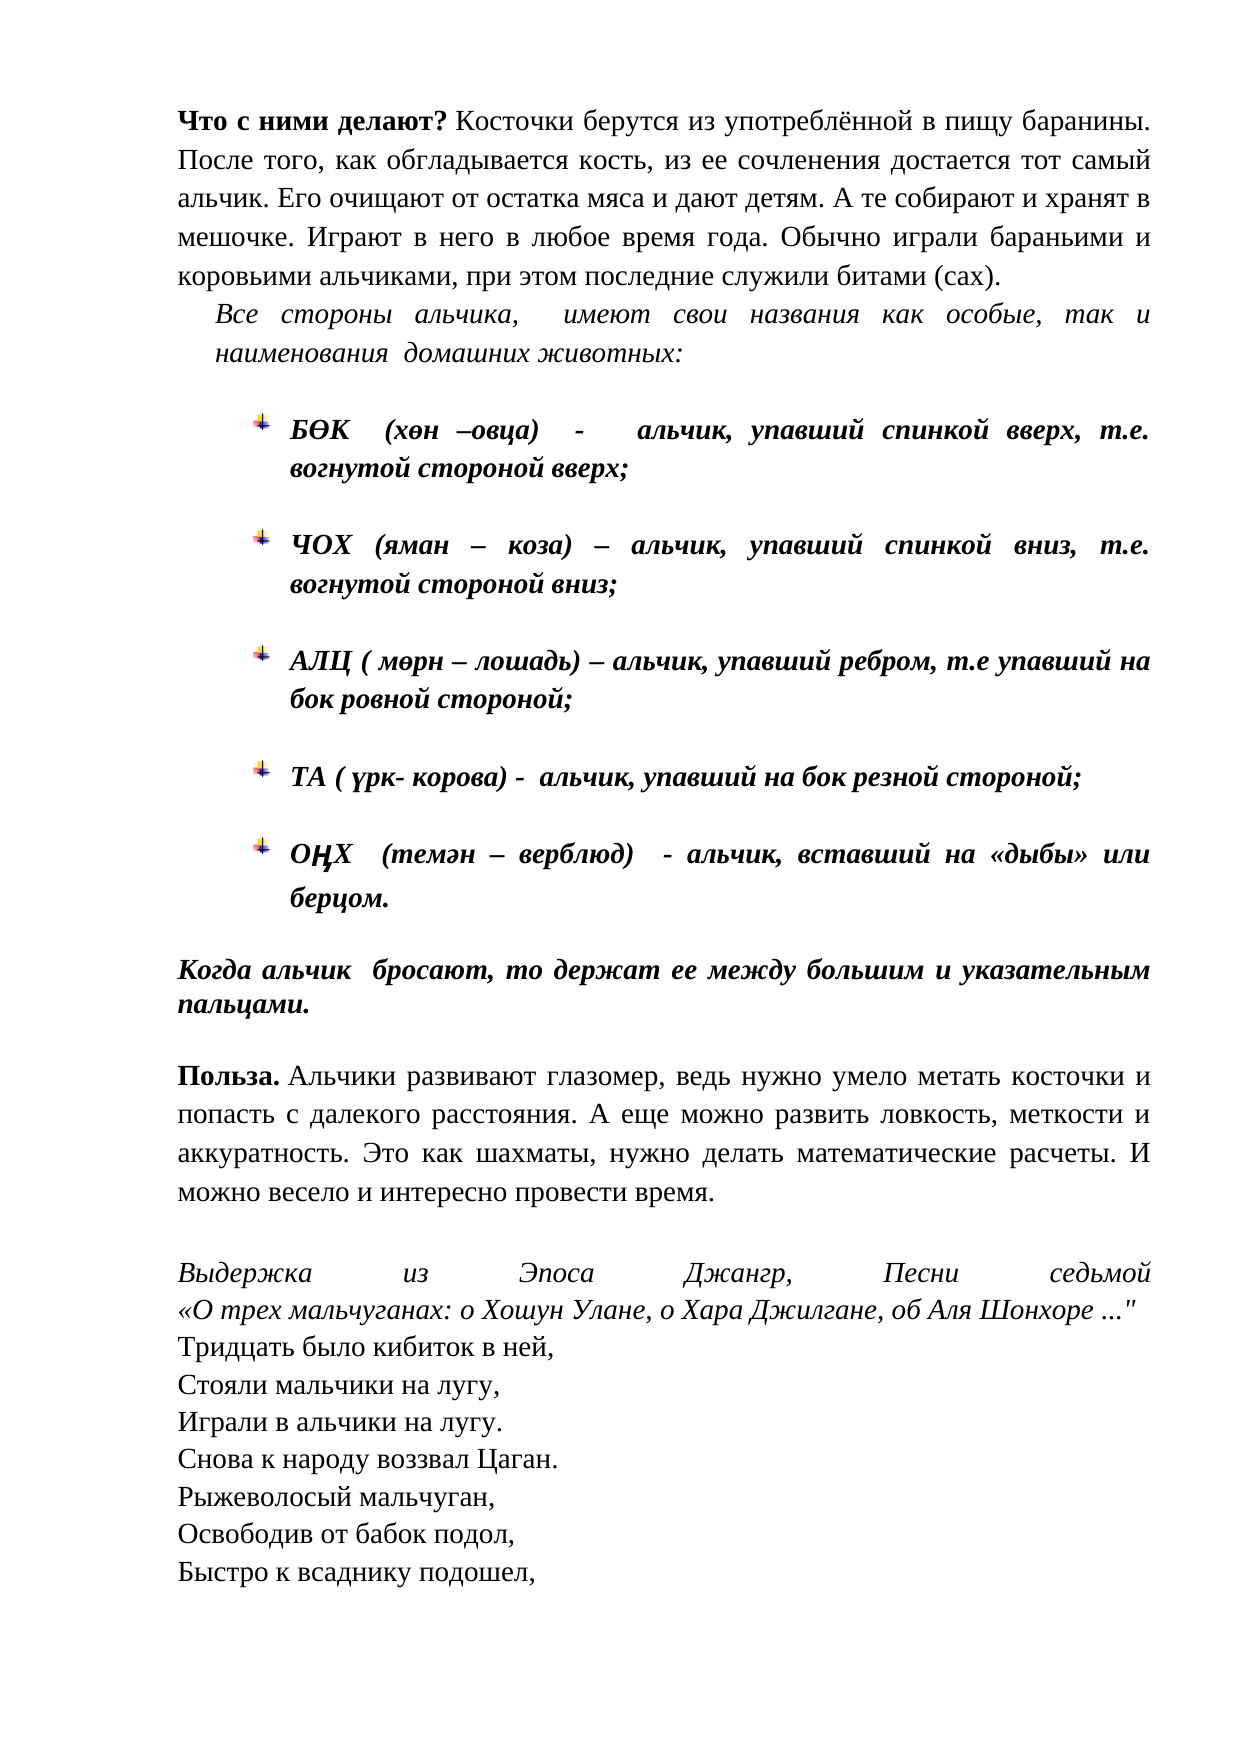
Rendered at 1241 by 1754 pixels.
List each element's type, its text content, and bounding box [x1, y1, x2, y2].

picture [253, 644, 270, 661]
list ЧОХ (яман – коза) – альчик, упавший спинкой вниз, т.е. вогнутой стороной вниз; [252, 527, 1152, 599]
list БӨК (хөн –овца) - альчик, упавший спинкой вверх, т.е. вогнутой стороной вверх; [252, 412, 1152, 484]
picture [253, 759, 270, 777]
text Все стороны альчика, имеют свои названия как особые, так и наименования домашних животных: [215, 296, 1152, 368]
text Выдержка из Эпоса Джангр, Песни седьмой «О трех мальчуганах: о Хошун Улане, о Хара Джилгане, об Аля Шонхоре ..." [177, 1251, 1152, 1326]
picture [253, 412, 270, 430]
list ОӉХ (темән – верблюд) - альчик, вставший на «дыбы» или берцом. [252, 836, 1152, 914]
picture [253, 836, 270, 854]
text Что с ними делают? Косточки берутся из употреблённой в пищу баранины. После того, как обгладывается кость, из ее сочленения достается тот самый альчик. Его очищают от остатка мяса и дают детям. А те собирают и хранят в мешочке. Играют в него в любое время года. Обычно играли бараньими и коровьими альчиками, при этом последние служили битами (сах). [177, 103, 1152, 291]
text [177, 1326, 1152, 1587]
text Когда альчик бросают, то держат ее между большим и указательным пальцами. [177, 952, 1152, 1019]
list ТА ( үрк- корова) - альчик, упавший на бок резной стороной; [252, 759, 1152, 792]
picture [253, 528, 270, 545]
text Польза. Альчики развивают глазомер, ведь нужно умело метать косточки и попасть с далекого расстояния. А еще можно развить ловкость, меткости и аккуратность. Это как шахматы, нужно делать математические расчеты. И можно весело и интересно провести время. [177, 1058, 1152, 1207]
list АЛЦ ( мөрн – лошадь) – альчик, упавший ребром, т.е упавший на бок ровной стороной; [252, 643, 1152, 715]
